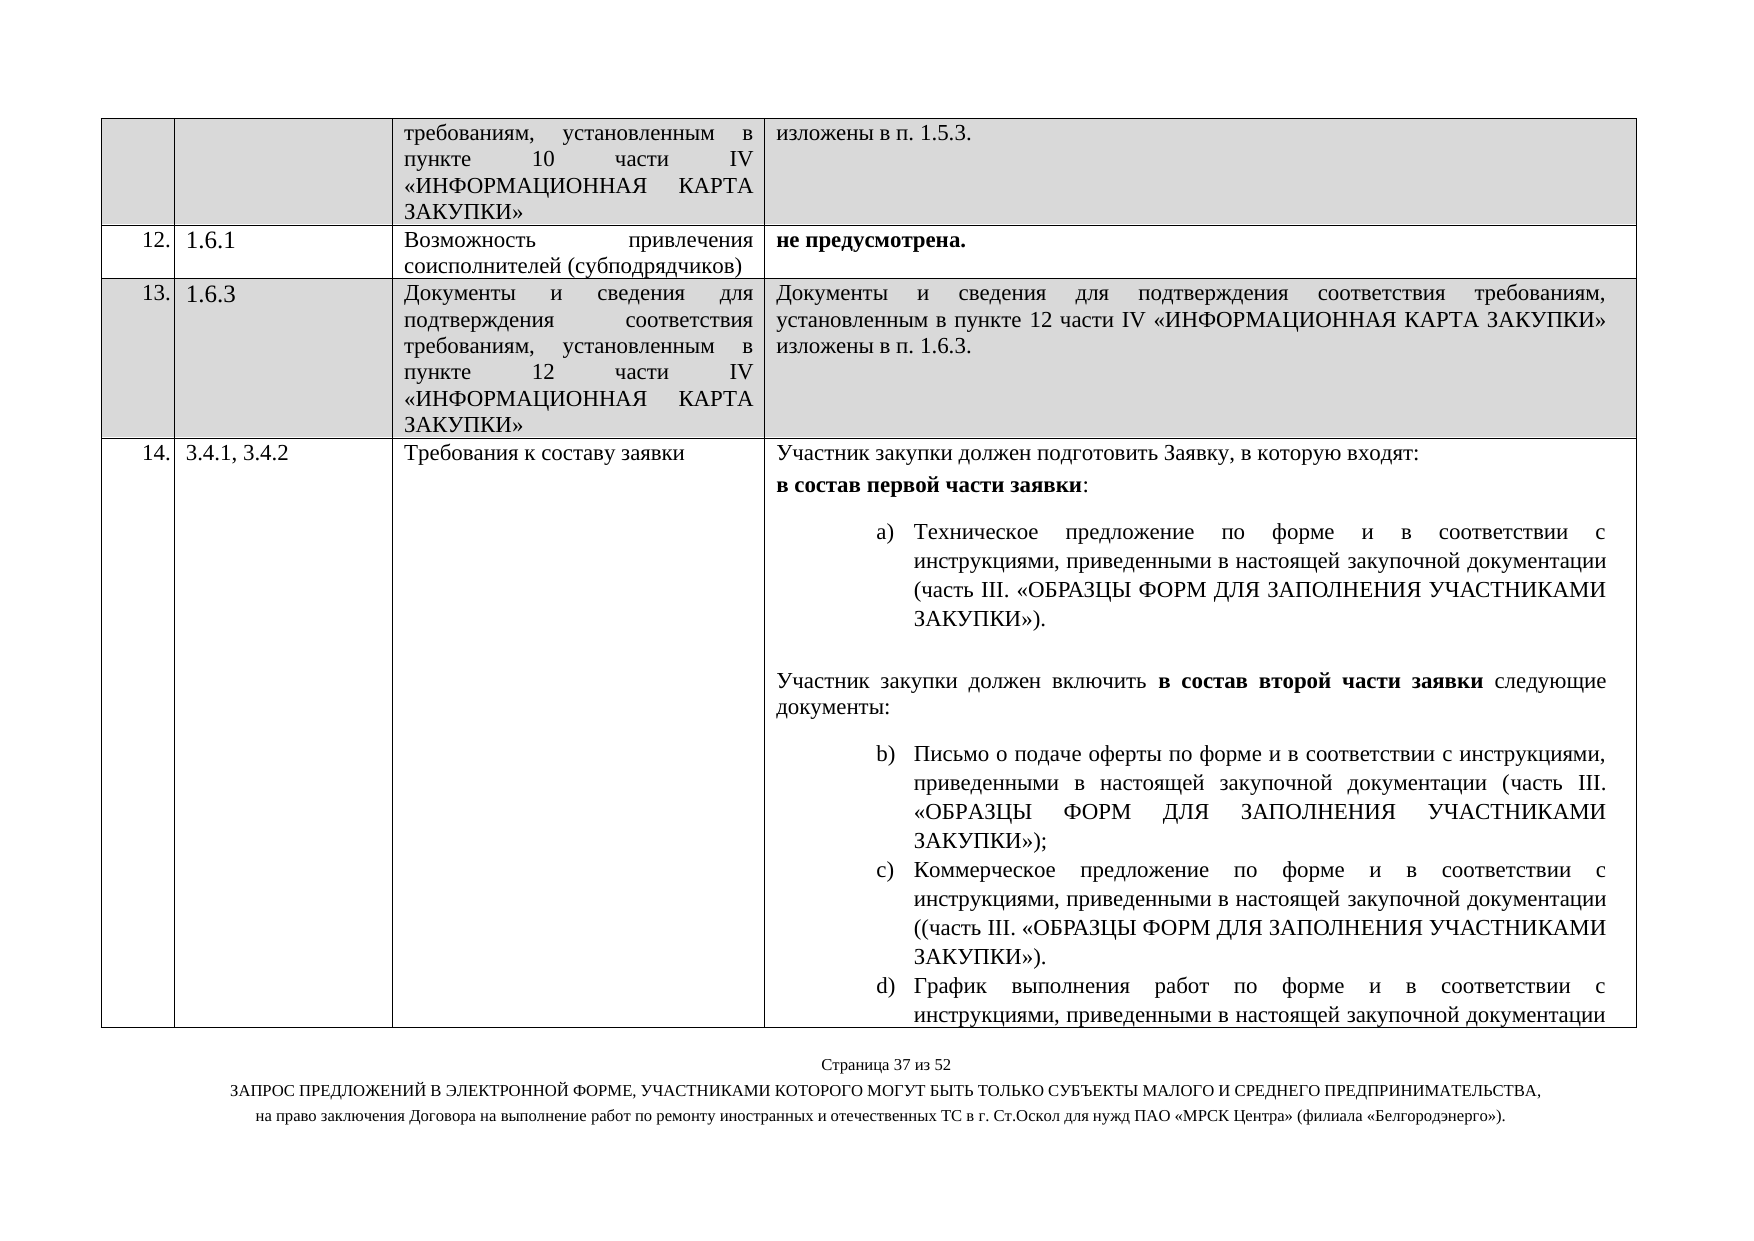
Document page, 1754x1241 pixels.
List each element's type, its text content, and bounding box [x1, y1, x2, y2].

table_cell 1.5.3 [175, 119, 392, 224]
table_cell Возможность привлечения соисполнителей (субподрядчиков) [393, 226, 764, 278]
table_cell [393, 439, 764, 1027]
table_cell 1.6.1 [175, 226, 392, 278]
table_cell [102, 119, 174, 224]
table_cell Документы и сведения для подтверждения соответствия требованиям, установленным в пункте 12 части IV «ИНФОРМАЦИОННАЯ КАРТА ЗАКУПКИ» [393, 279, 764, 437]
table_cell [393, 119, 764, 224]
table_cell [102, 439, 174, 1027]
table_cell Документы и сведения для подтверждения соответствия требованиям, установленным в пункте 12 части IV «ИНФОРМАЦИОННАЯ КАРТА ЗАКУПКИ» изложены в п. 1.6.3. [765, 279, 1636, 437]
table_cell 1.6.3 [175, 279, 392, 437]
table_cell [765, 119, 1636, 224]
table_cell 3.4.1, 3.4.2 [175, 439, 392, 1027]
table_cell не предусмотрена. [765, 226, 1636, 278]
table_cell [102, 226, 174, 278]
table_cell [102, 279, 174, 437]
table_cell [765, 439, 1636, 1027]
